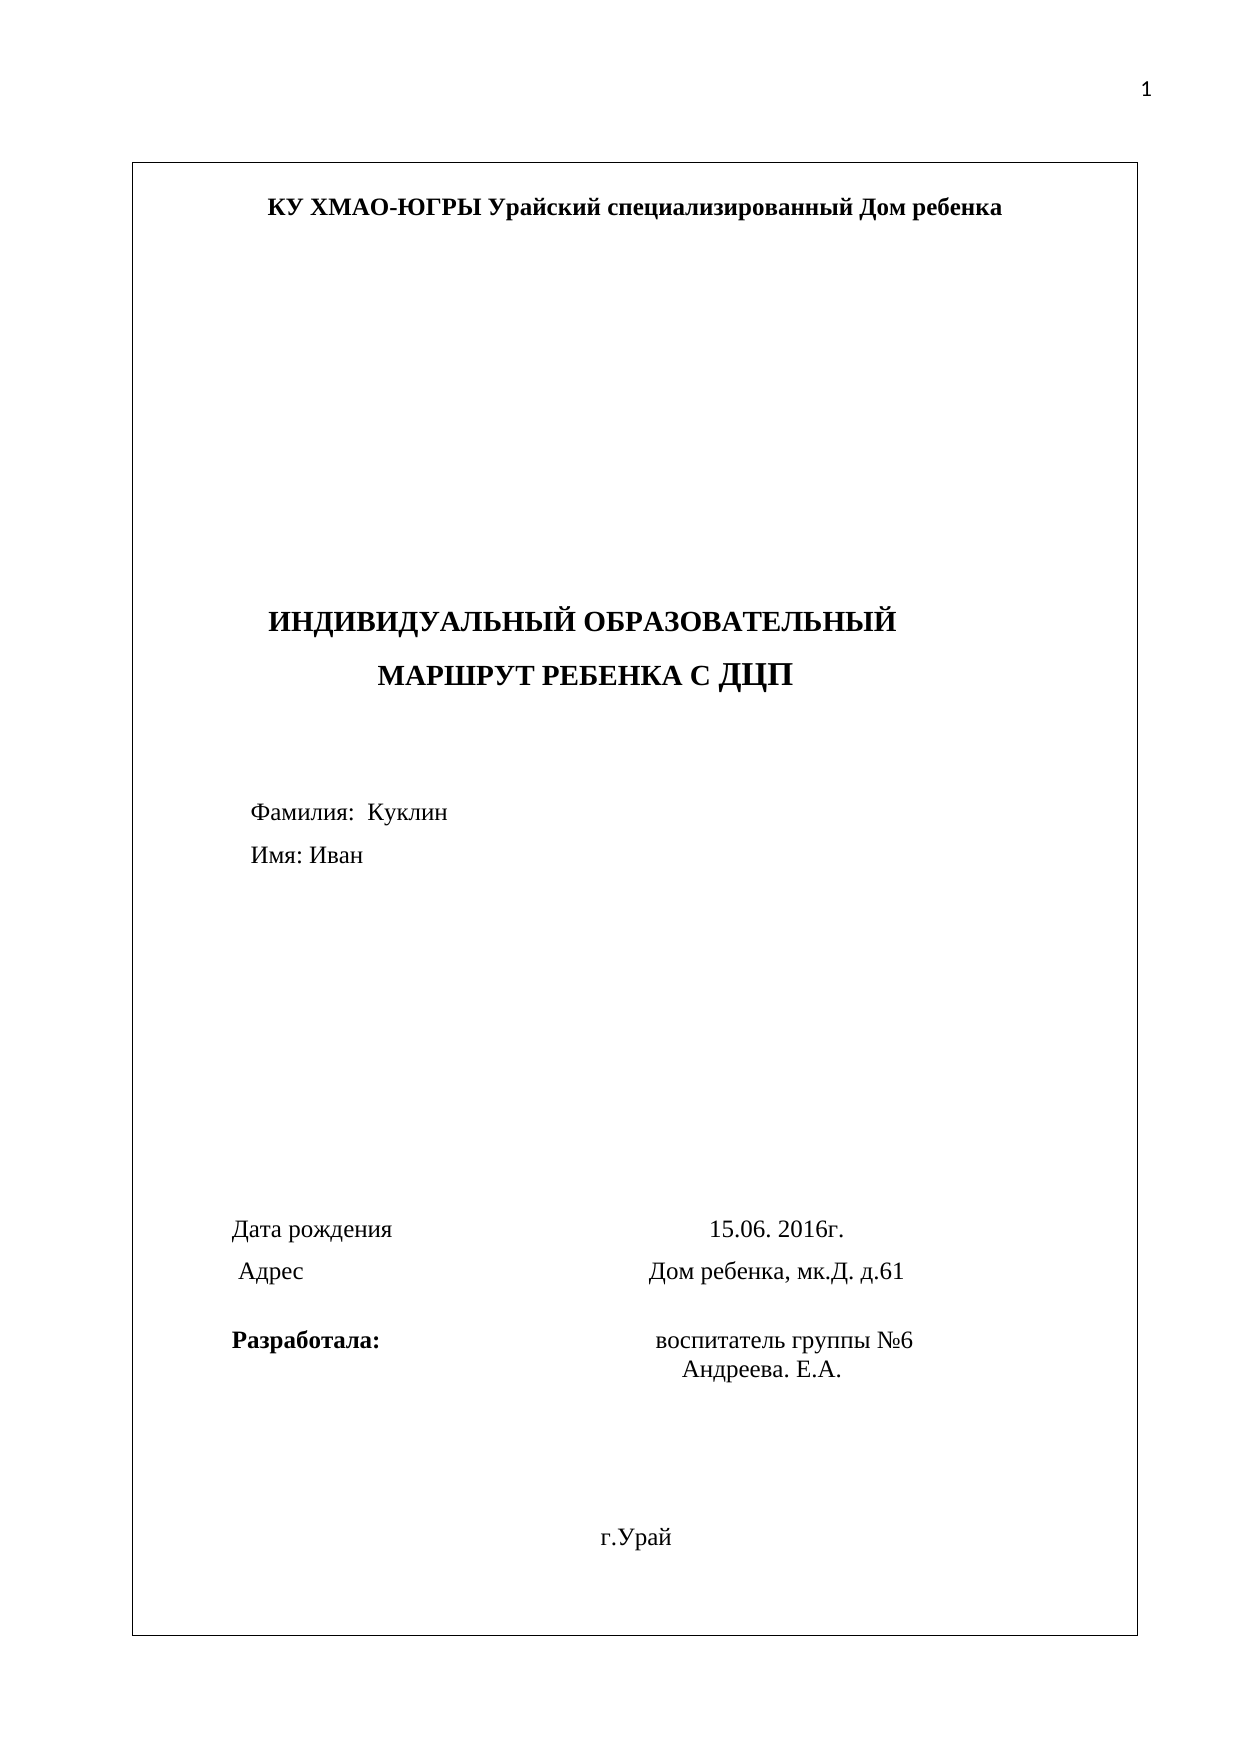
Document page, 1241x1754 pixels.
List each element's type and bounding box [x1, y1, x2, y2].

table_header [133, 163, 1137, 1635]
